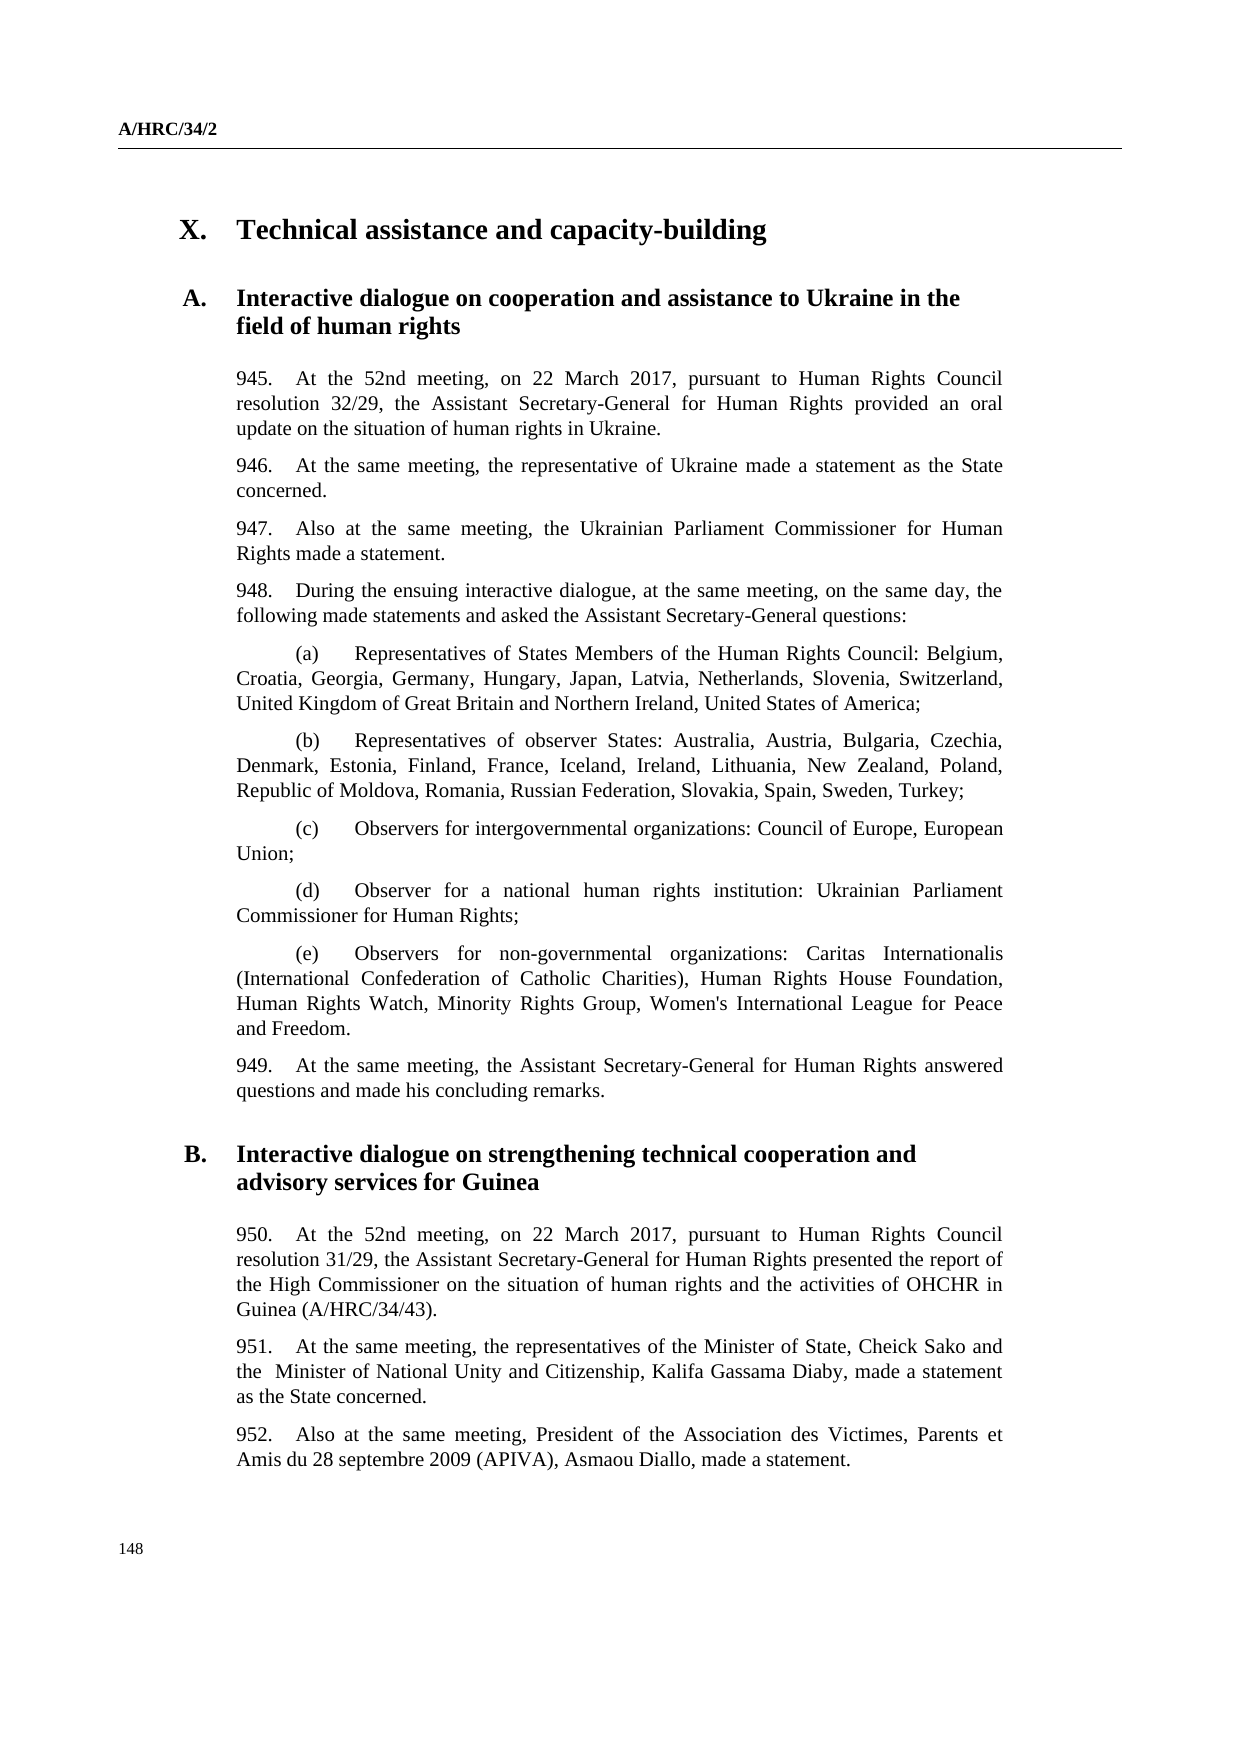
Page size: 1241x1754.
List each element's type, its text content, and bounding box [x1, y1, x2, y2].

text 951. At the same meeting, the representatives of the Minister of State, Cheick Sako and the Minister of National Unity and Citizenship, Kalifa Gassama Diaby, made a statement as the State concerned. [236, 1333, 1004, 1408]
text (e) Observers for non-governmental organizations: Caritas Internationalis (International Confederation of Catholic Charities), Human Rights House Foundation, Human Rights Watch, Minority Rights Group, Women's International League for Peace and Freedom. [236, 940, 1004, 1040]
text 949. At the same meeting, the Assistant Secretary-General for Human Rights answered questions and made his concluding remarks. [236, 1052, 1004, 1102]
text X. Technical assistance and capacity-building [118, 215, 1004, 246]
text (c) Observers for intergovernmental organizations: Council of Europe, European Union; [236, 815, 1004, 865]
text 946. At the same meeting, the representative of Ukraine made a statement as the State concerned. [236, 452, 1004, 502]
text 947. Also at the same meeting, the Ukrainian Parliament Commissioner for Human Rights made a statement. [236, 515, 1004, 565]
text 945. At the 52nd meeting, on 22 March 2017, pursuant to Human Rights Council resolution 32/29, the Assistant Secretary-General for Human Rights provided an oral update on the situation of human rights in Ukraine. [236, 365, 1004, 440]
text (d) Observer for a national human rights institution: Ukrainian Parliament Commissioner for Human Rights; [236, 877, 1004, 927]
text (a) Representatives of States Members of the Human Rights Council: Belgium, Croatia, Georgia, Germany, Hungary, Japan, Latvia, Netherlands, Slovenia, Switzerland, United Kingdom of Great Britain and Northern Ireland, United States of America; [236, 640, 1004, 715]
text A. Interactive dialogue on cooperation and assistance to Ukraine in the field of human rights [118, 283, 1004, 340]
text (b) Representatives of observer States: Australia, Austria, Bulgaria, Czechia, Denmark, Estonia, Finland, France, Iceland, Ireland, Lithuania, New Zealand, Poland, Republic of Moldova, Romania, Russian Federation, Slovakia, Spain, Sweden, Turkey; [236, 727, 1004, 802]
text B. Interactive dialogue on strengthening technical cooperation and advisory services for Guinea [118, 1140, 1004, 1196]
text 952. Also at the same meeting, President of the Association des Victimes, Parents et Amis du 28 septembre 2009 (APIVA), Asmaou Diallo, made a statement. [236, 1421, 1004, 1471]
text 948. During the ensuing interactive dialogue, at the same meeting, on the same day, the following made statements and asked the Assistant Secretary-General questions: [236, 577, 1004, 627]
text 950. At the 52nd meeting, on 22 March 2017, pursuant to Human Rights Council resolution 31/29, the Assistant Secretary-General for Human Rights presented the report of the High Commissioner on the situation of human rights and the activities of OHCHR in Guinea (A/HRC/34/43). [236, 1221, 1004, 1321]
